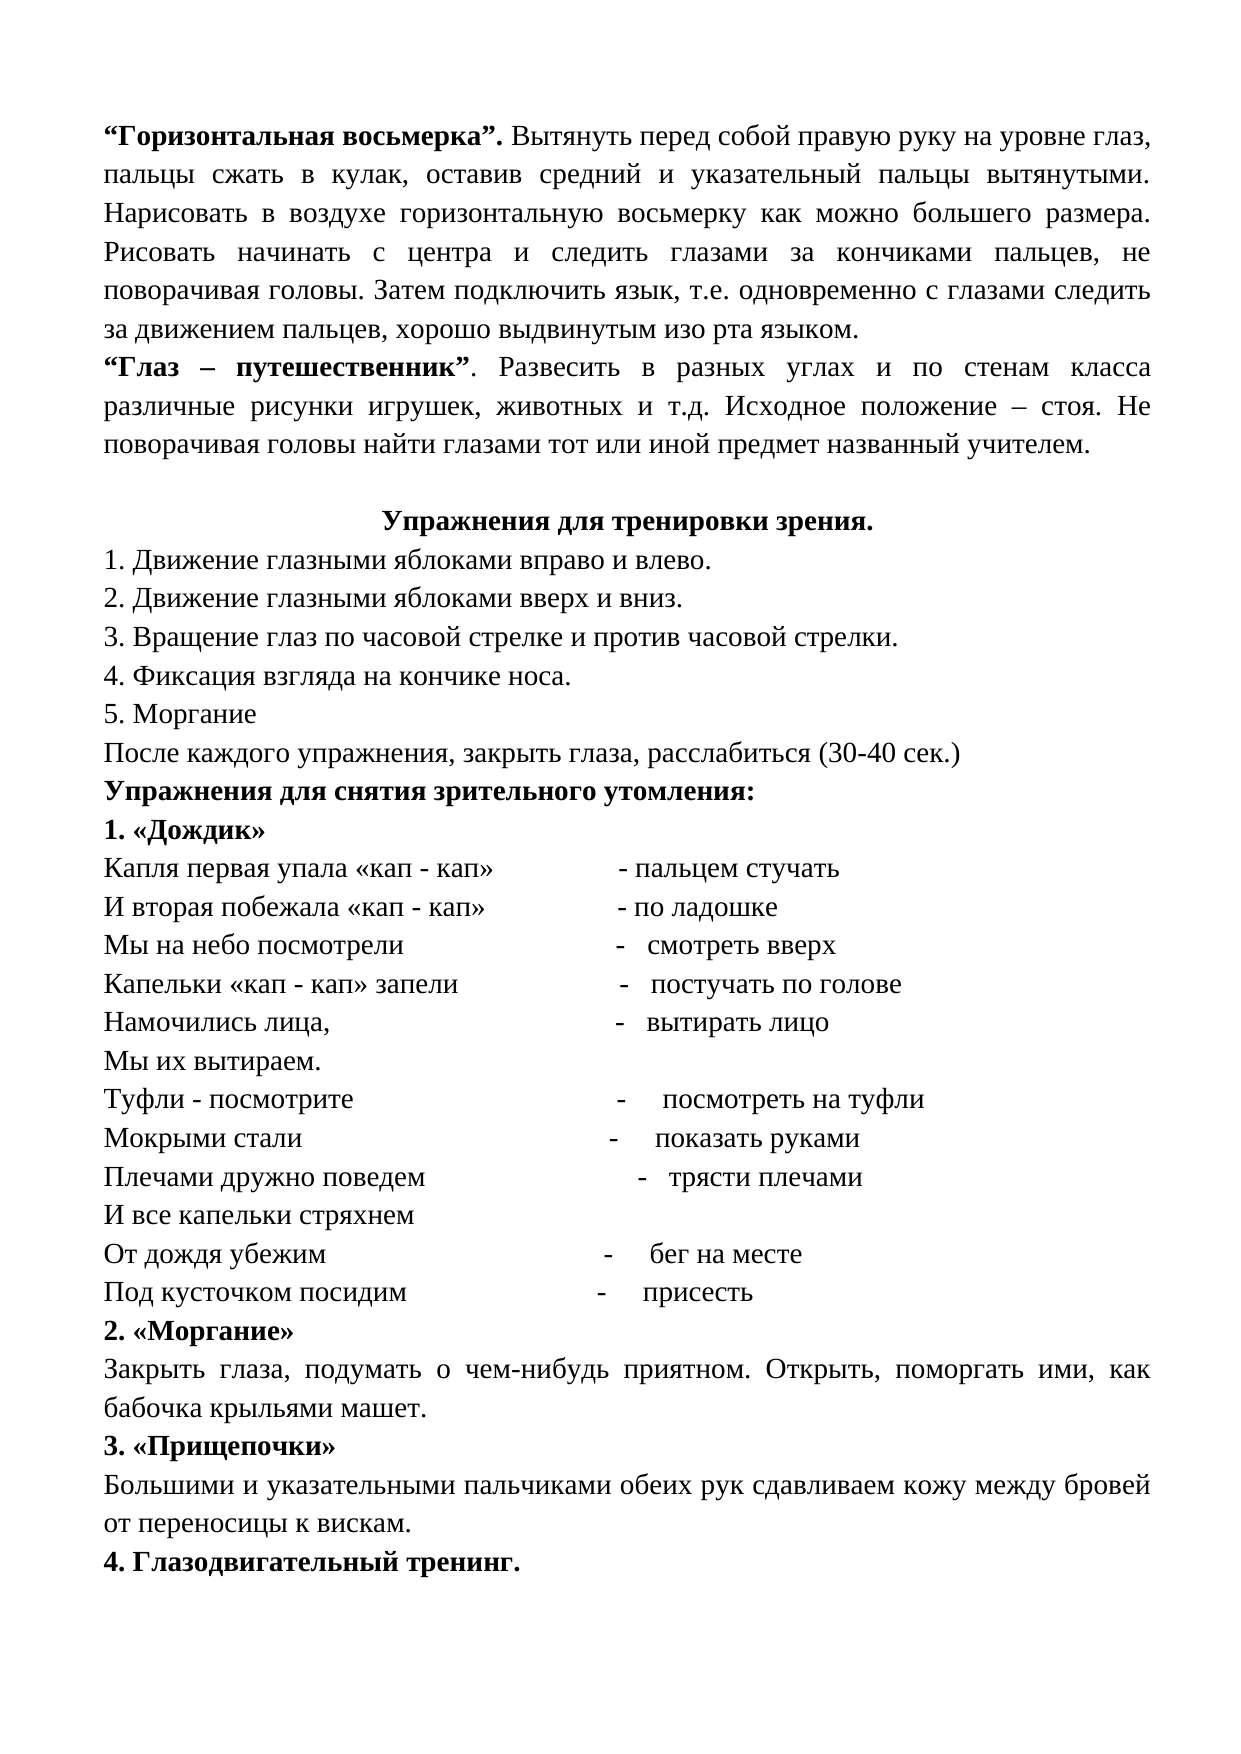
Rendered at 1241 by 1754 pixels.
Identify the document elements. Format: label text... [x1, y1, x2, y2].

text Мокрыми стали - показать руками [103, 1120, 1152, 1154]
text Мы на небо посмотрели - смотреть вверх [103, 927, 1152, 961]
text После каждого упражнения, закрыть глаза, расслабиться (30-40 сек.) [103, 735, 1152, 768]
text От дождя убежим - бег на месте [103, 1236, 1152, 1269]
text 4. Фиксация взгляда на кончике носа. [103, 658, 1152, 691]
text Под кусточком посидим - присесть [103, 1274, 1152, 1308]
text Закрыть глаза, подумать о чем-нибудь приятном. Открыть, поморгать ими, как бабочка крыльями машет. [103, 1351, 1152, 1423]
text Туфли - посмотрите - посмотреть на туфли [103, 1082, 1152, 1115]
text Упражнения для тренировки зрения. [103, 503, 1152, 537]
text “Горизонтальная восьмерка”. Вытянуть перед собой правую руку на уровне глаз, пальцы сжать в кулак, оставив средний и указательный пальцы вытянутыми. Нарисовать в воздухе горизонтальную восьмерку как можно большего размера. Рисовать начинать с центра и следить глазами за кончиками пальцев, не поворачивая головы. Затем подключить язык, т.е. одновременно с глазами следить за движением пальцев, хорошо выдвинутым изо рта языком. [103, 118, 1152, 344]
text Намочились лица, - вытирать лицо [103, 1004, 1152, 1038]
text 1. «Дождик» [103, 812, 1152, 845]
text 5. Моргание [103, 696, 1152, 730]
text 3. Вращение глаз по часовой стрелке и против часовой стрелки. [103, 619, 1152, 653]
text 2. Движение глазными яблоками вверх и вниз. [103, 581, 1152, 614]
text И все капельки стряхнем [103, 1197, 1152, 1231]
text 3. «Прищепочки» [103, 1428, 1152, 1462]
text 1. Движение глазными яблоками вправо и влево. [103, 542, 1152, 576]
text Капля первая упала «кап - кап» - пальцем стучать [103, 850, 1152, 884]
text Мы их вытираем. [103, 1043, 1152, 1077]
text Капельки «кап - кап» запели - постучать по голове [103, 966, 1152, 999]
text Упражнения для снятия зрительного утомления: [103, 773, 1152, 807]
text И вторая побежала «кап - кап» - по ладошке [103, 889, 1152, 922]
text 2. «Моргание» [103, 1313, 1152, 1346]
text “Глаз – путешественник”. Развесить в разных углах и по стенам класса различные рисунки игрушек, животных и т.д. Исходное положение – стоя. Не поворачивая головы найти глазами тот или иной предмет названный учителем. [103, 349, 1152, 460]
text 4. Глазодвигательный тренинг. [103, 1544, 1152, 1578]
text Плечами дружно поведем - трясти плечами [103, 1159, 1152, 1192]
text Большими и указательными пальчиками обеих рук сдавливаем кожу между бровей от переносицы к вискам. [103, 1467, 1152, 1539]
